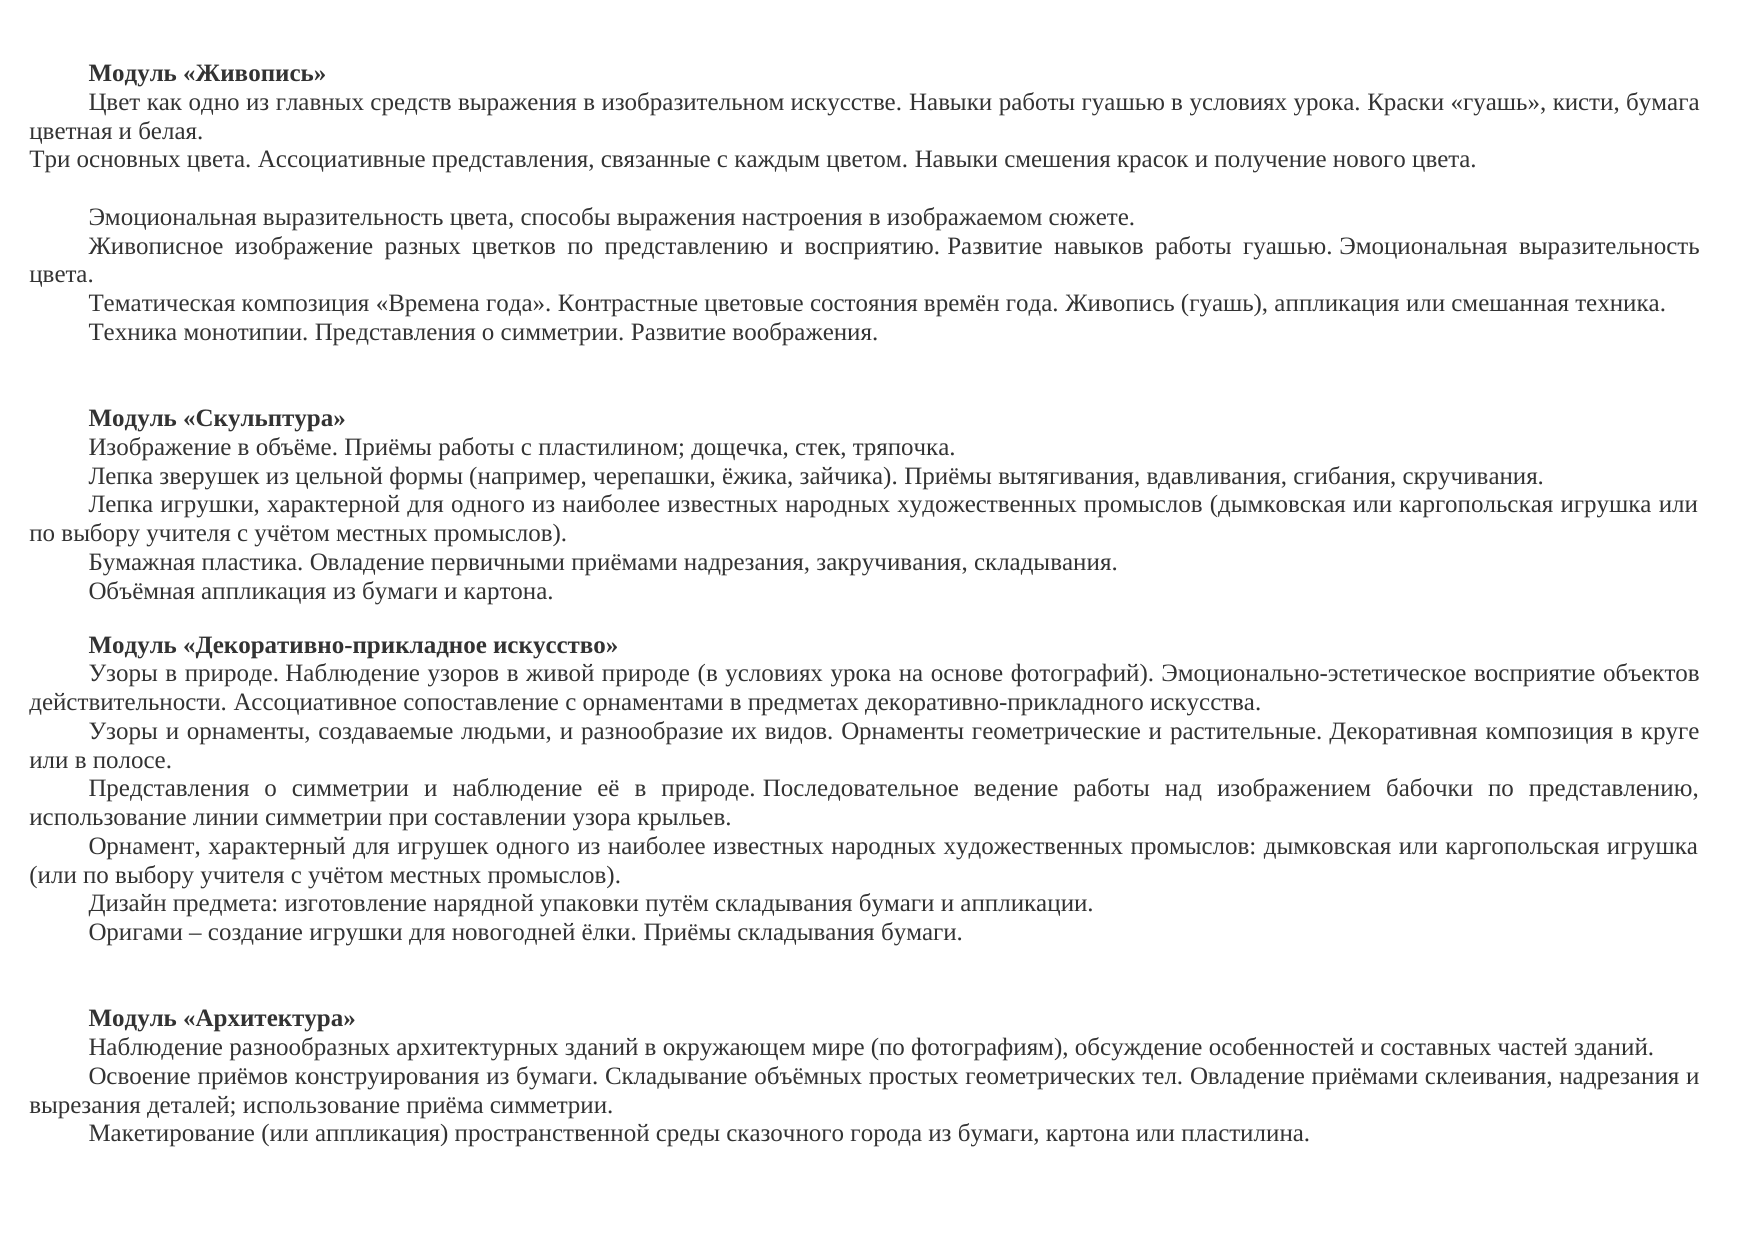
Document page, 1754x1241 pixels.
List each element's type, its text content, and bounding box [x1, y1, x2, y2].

text Эмоциональная выразительность цвета, способы выражения настроения в изображаемом сюжете. [29, 202, 1700, 231]
text Изображение в объёме. Приёмы работы с пластилином; дощечка, стек, тряпочка. [29, 432, 1700, 461]
text Модуль «Архитектура» [29, 1003, 1700, 1032]
text Объёмная аппликация из бумаги и картона. [29, 576, 1700, 604]
text Модуль «Декоративно-прикладное искусство» [29, 630, 1700, 658]
text Узоры в природе. Наблюдение узоров в живой природе (в условиях урока на основе фотографий). Эмоционально-эстетическое восприятие объектов действительности. Ассоциативное сопоставление с орнаментами в предметах декоративно-прикладного искусства. [29, 658, 1700, 716]
text Цвет как одно из главных средств выражения в изобразительном искусстве. Навыки работы гуашью в условиях урока. Краски «гуашь», кисти, бумага цветная и белая. [29, 87, 1700, 144]
text Лепка зверушек из цельной формы (например, черепашки, ёжика, зайчика). Приёмы вытягивания, вдавливания, сгибания, скручивания. [29, 461, 1700, 489]
text Бумажная пластика. Овладение первичными приёмами надрезания, закручивания, складывания. [29, 547, 1700, 576]
text Макетирование (или аппликация) пространственной среды сказочного города из бумаги, картона или пластилина. [29, 1118, 1700, 1147]
text Лепка игрушки, характерной для одного из наиболее известных народных художественных промыслов (дымковская или каргопольская игрушка или по выбору учителя с учётом местных промыслов). [29, 489, 1700, 547]
text Тематическая композиция «Времена года». Контрастные цветовые состояния времён года. Живопись (гуашь), аппликация или смешанная техника. [29, 288, 1700, 317]
text Три основных цвета. Ассоциативные представления, связанные с каждым цветом. Навыки смешения красок и получение нового цвета. [29, 144, 1700, 173]
text Дизайн предмета: изготовление нарядной упаковки путём складывания бумаги и аппликации. [29, 888, 1700, 917]
text Модуль «Живопись» [29, 58, 1700, 87]
text Модуль «Скульптура» [29, 403, 1700, 432]
text Техника монотипии. Представления о симметрии. Развитие воображения. [29, 317, 1700, 346]
text Узоры и орнаменты, создаваемые людьми, и разнообразие их видов. Орнаменты геометрические и растительные. Декоративная композиция в круге или в полосе. [29, 716, 1700, 773]
text Оригами – создание игрушки для новогодней ёлки. Приёмы складывания бумаги. [29, 917, 1700, 946]
text Живописное изображение разных цветков по представлению и восприятию. Развитие навыков работы гуашью. Эмоциональная выразительность цвета. [29, 231, 1700, 288]
text Освоение приёмов конструирования из бумаги. Складывание объёмных простых геометрических тел. Овладение приёмами склеивания, надрезания и вырезания деталей; использование приёма симметрии. [29, 1061, 1700, 1118]
text Представления о симметрии и наблюдение её в природе. Последовательное ведение работы над изображением бабочки по представлению, использование линии симметрии при составлении узора крыльев. [29, 773, 1700, 831]
text Наблюдение разнообразных архитектурных зданий в окружающем мире (по фотографиям), обсуждение особенностей и составных частей зданий. [29, 1032, 1700, 1061]
text Орнамент, характерный для игрушек одного из наиболее известных народных художественных промыслов: дымковская или каргопольская игрушка (или по выбору учителя с учётом местных промыслов). [29, 831, 1700, 888]
